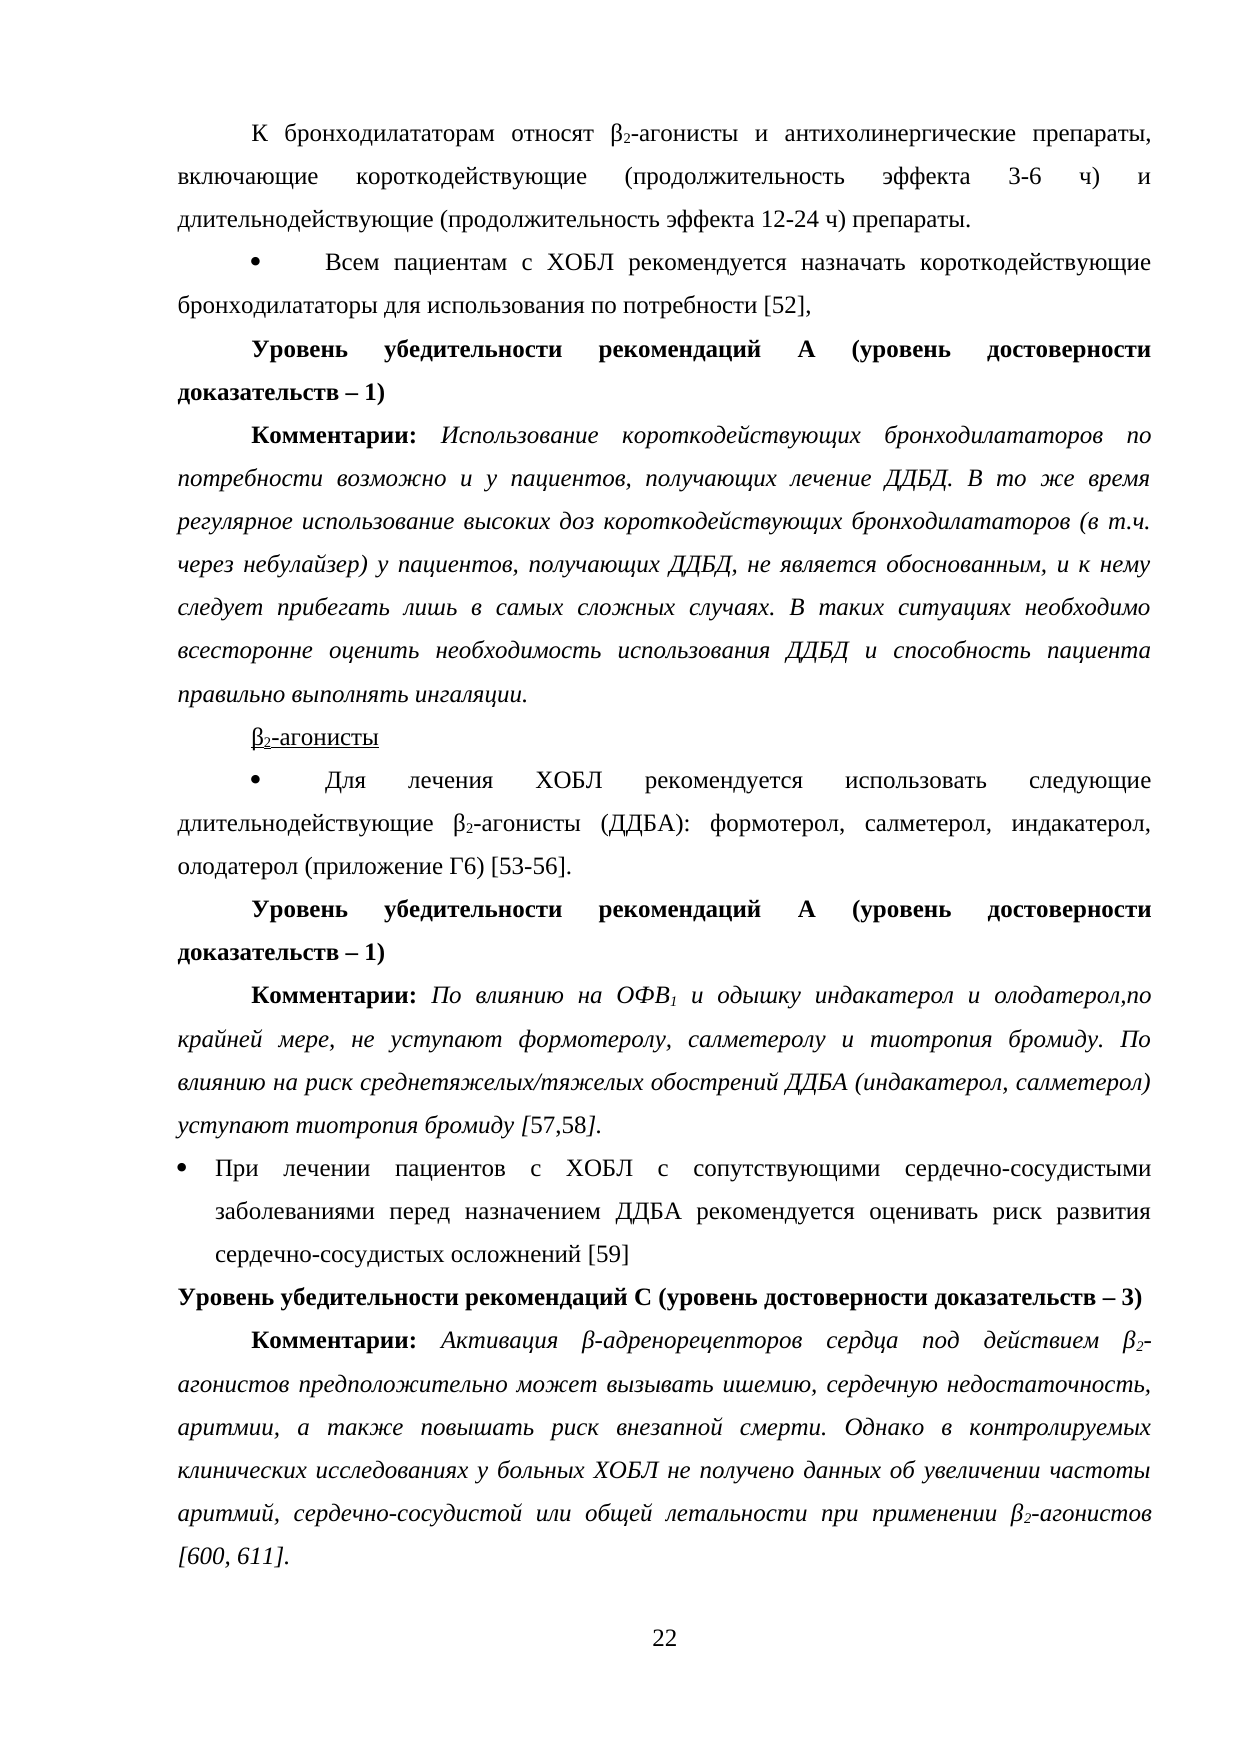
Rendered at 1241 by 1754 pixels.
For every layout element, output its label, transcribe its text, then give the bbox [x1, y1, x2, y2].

list Всем пациентам с ХОБЛ рекомендуется назначать короткодействующие бронходилататоры для использования по потребности [52], [177, 247, 1152, 319]
text Комментарии: Использование короткодействующих бронходилататоров по потребности возможно и у пациентов, получающих лечение ДДБД. В то же время регулярное использование высоких доз короткодействующих бронходилататоров (в т.ч. через небулайзер) у пациентов, получающих ДДБД, не является обоснованным, и к нему следует прибегать лишь в самых сложных случаях. В таких ситуациях необходимо всесторонне оценить необходимость использования ДДБД и способность пациента правильно выполнять ингаляции. [177, 420, 1152, 707]
text К бронходилататорам относят β2-агонисты и антихолинергические препараты, включающие короткодействующие (продолжительность эффекта 3-6 ч) и длительнодействующие (продолжительность эффекта 12-24 ч) препараты. [177, 118, 1152, 233]
list При лечении пациентов с ХОБЛ с сопутствующими сердечно-сосудистыми заболеваниями перед назначением ДДБА рекомендуется оценивать риск развития сердечно-сосудистых осложнений [59] [177, 1153, 1152, 1268]
text Комментарии: По влиянию на ОФВ1 и одышку индакатерол и олодатерол,по крайней мере, не уступают формотеролу, салметеролу и тиотропия бромиду. По влиянию на риск среднетяжелых/тяжелых обострений ДДБА (индакатерол, салметерол) уступают тиотропия бромиду [57,58]. [177, 981, 1152, 1139]
text Уровень убедительности рекомендаций A (уровень достоверности доказательств – 1) [177, 894, 1152, 966]
text β2-агонисты [177, 722, 1152, 751]
list Для лечения ХОБЛ рекомендуется использовать следующие длительнодействующие β2-агонисты (ДДБА): формотерол, салметерол, индакатерол, олодатерол (приложение Г6) [53-56]. [177, 765, 1152, 880]
text Уровень убедительности рекомендаций С (уровень достоверности доказательств – 3) [177, 1282, 1152, 1311]
text Уровень убедительности рекомендаций А (уровень достоверности доказательств – 1) [177, 334, 1152, 406]
